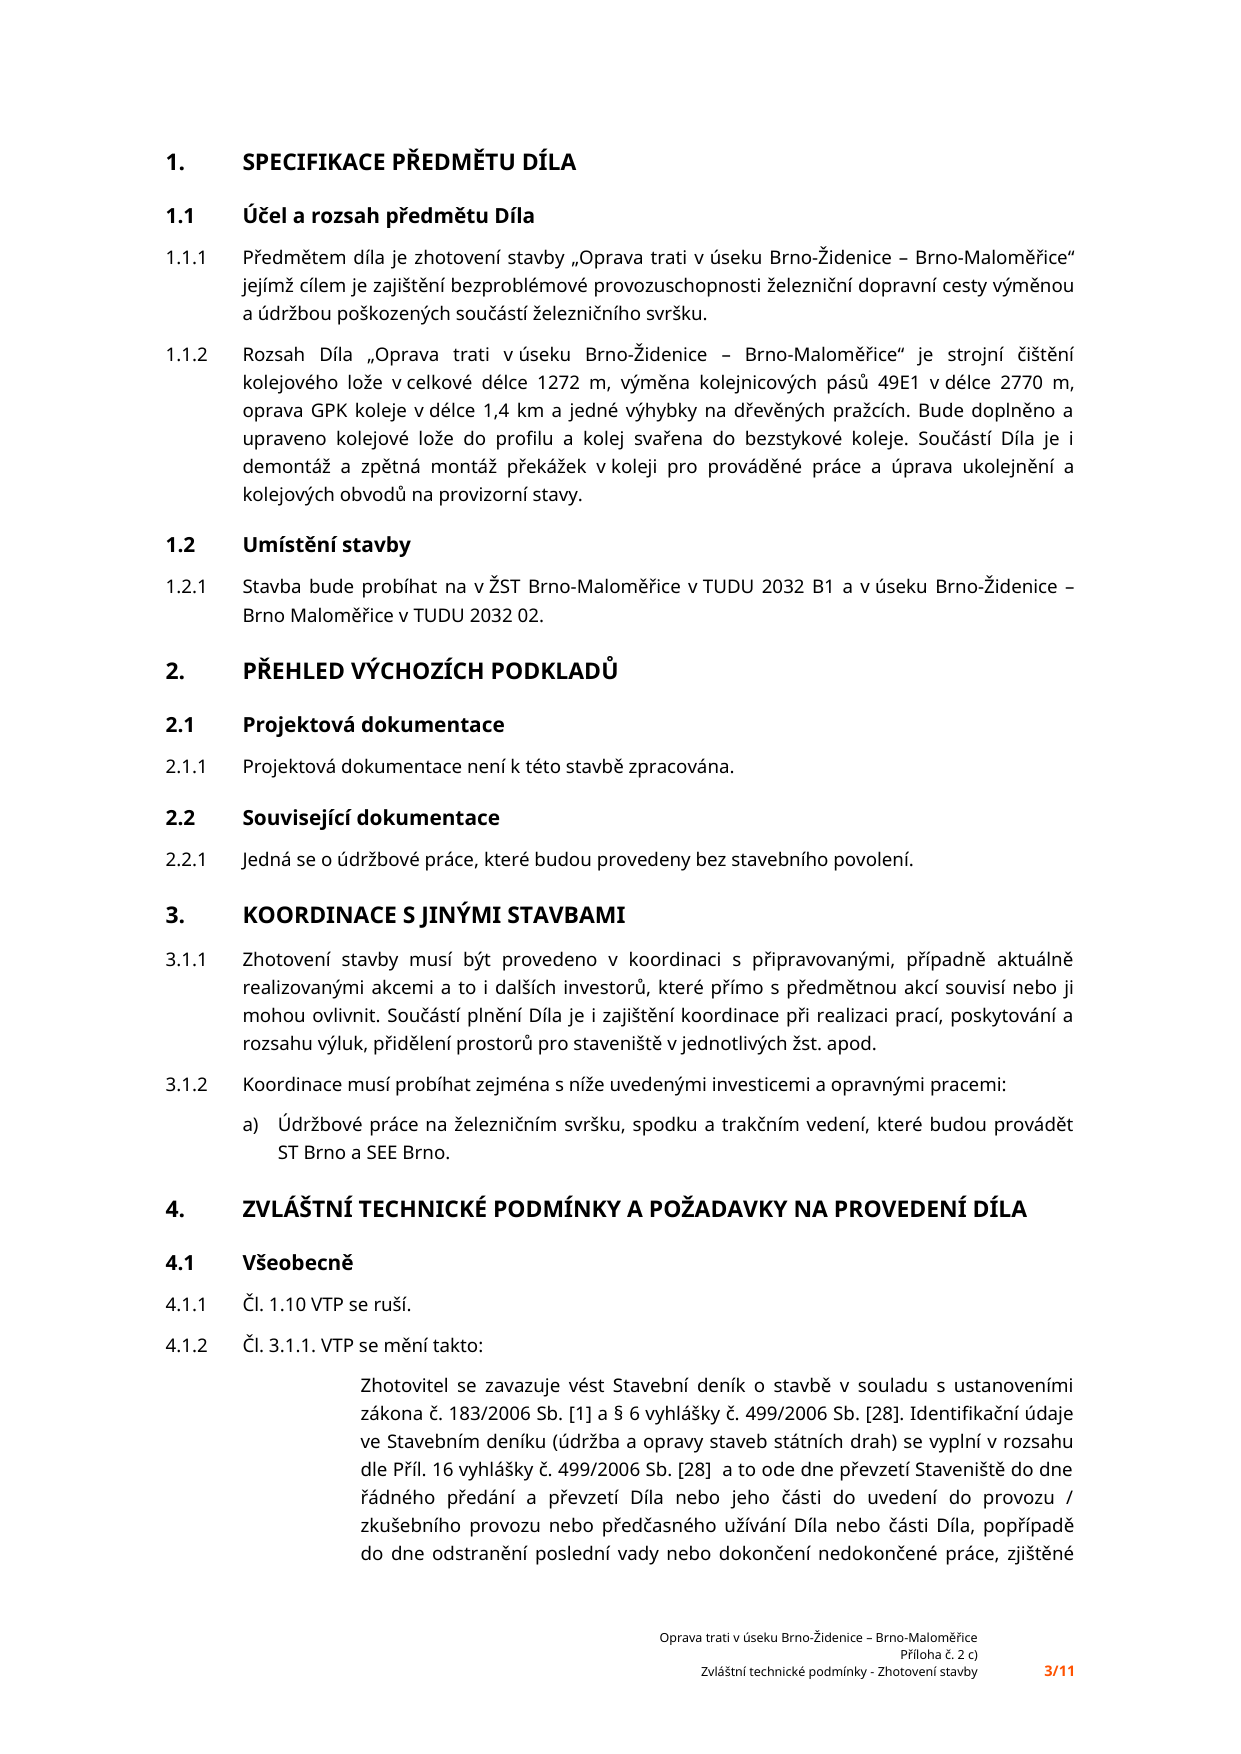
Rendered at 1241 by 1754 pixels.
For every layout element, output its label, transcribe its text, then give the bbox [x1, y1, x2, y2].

text Všeobecně [165, 1248, 1075, 1276]
text Stavba bude probíhat na v ŽST Brno-Maloměřice v TUDU 2032 B1 a v úseku Brno-Židenice – Brno Maloměřice v TUDU 2032 02. [165, 574, 1075, 627]
text KOORDINACE S JINÝMI STAVBAMI [165, 899, 1075, 931]
text Projektová dokumentace [165, 710, 1075, 738]
text Rozsah Díla „Oprava trati v úseku Brno-Židenice – Brno-Maloměřice“ je strojní čištění kolejového lože v celkové délce 1272 m, výměna kolejnicových pásů 49E1 v délce 2770 m, oprava GPK koleje v délce 1,4 km a jedné výhybky na dřevěných pražcích. Bude doplněno a upraveno kolejové lože do profilu a kolej svařena do bezstykové koleje. Součástí Díla je i demontáž a zpětná montáž překážek v koleji pro prováděné práce a úprava ukolejnění a kolejových obvodů na provizorní stavy. [165, 341, 1075, 507]
text ZVLÁŠTNÍ TECHNICKÉ PODMÍNKY A POŽADAVKY NA PROVEDENÍ DÍLA [165, 1192, 1075, 1224]
text Účel a rozsah předmětu Díla [165, 201, 1075, 229]
text PŘEHLED VÝCHOZÍCH PODKLADŮ [165, 655, 1075, 686]
text Zhotovení stavby musí být provedeno v koordinaci s připravovanými, případně aktuálně realizovanými akcemi a to i dalších investorů, které přímo s předmětnou akcí souvisí nebo ji mohou ovlivnit. Součástí plnění Díla je i zajištění koordinace při realizaci prací, poskytování a rozsahu výluk, přidělení prostorů pro staveniště v jednotlivých žst. apod. [165, 946, 1075, 1056]
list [360, 1372, 1075, 1566]
text Umístění stavby [165, 530, 1075, 558]
list Údržbové práce na železničním svršku, spodku a trakčním vedení, které budou provádět ST Brno a SEE Brno. [242, 1111, 1075, 1165]
text Jedná se o údržbové práce, které budou provedeny bez stavebního povolení. [165, 846, 1075, 872]
text Čl. 3.1.1. VTP se mění takto: [165, 1332, 1075, 1357]
text SPECIFIKACE PŘEDMĚTU DÍLA [165, 146, 1075, 177]
text Koordinace musí probíhat zejména s níže uvedenými investicemi a opravnými pracemi: [165, 1071, 1075, 1096]
text Čl. 1.10 VTP se ruší. [165, 1291, 1075, 1317]
text Související dokumentace [165, 803, 1075, 831]
text Projektová dokumentace není k této stavbě zpracována. [165, 754, 1075, 779]
text Předmětem díla je zhotovení stavby „Oprava trati v úseku Brno-Židenice – Brno-Maloměřice“ jejímž cílem je zajištění bezproblémové provozuschopnosti železniční dopravní cesty výměnou a údržbou poškozených součástí železničního svršku. [165, 244, 1075, 326]
